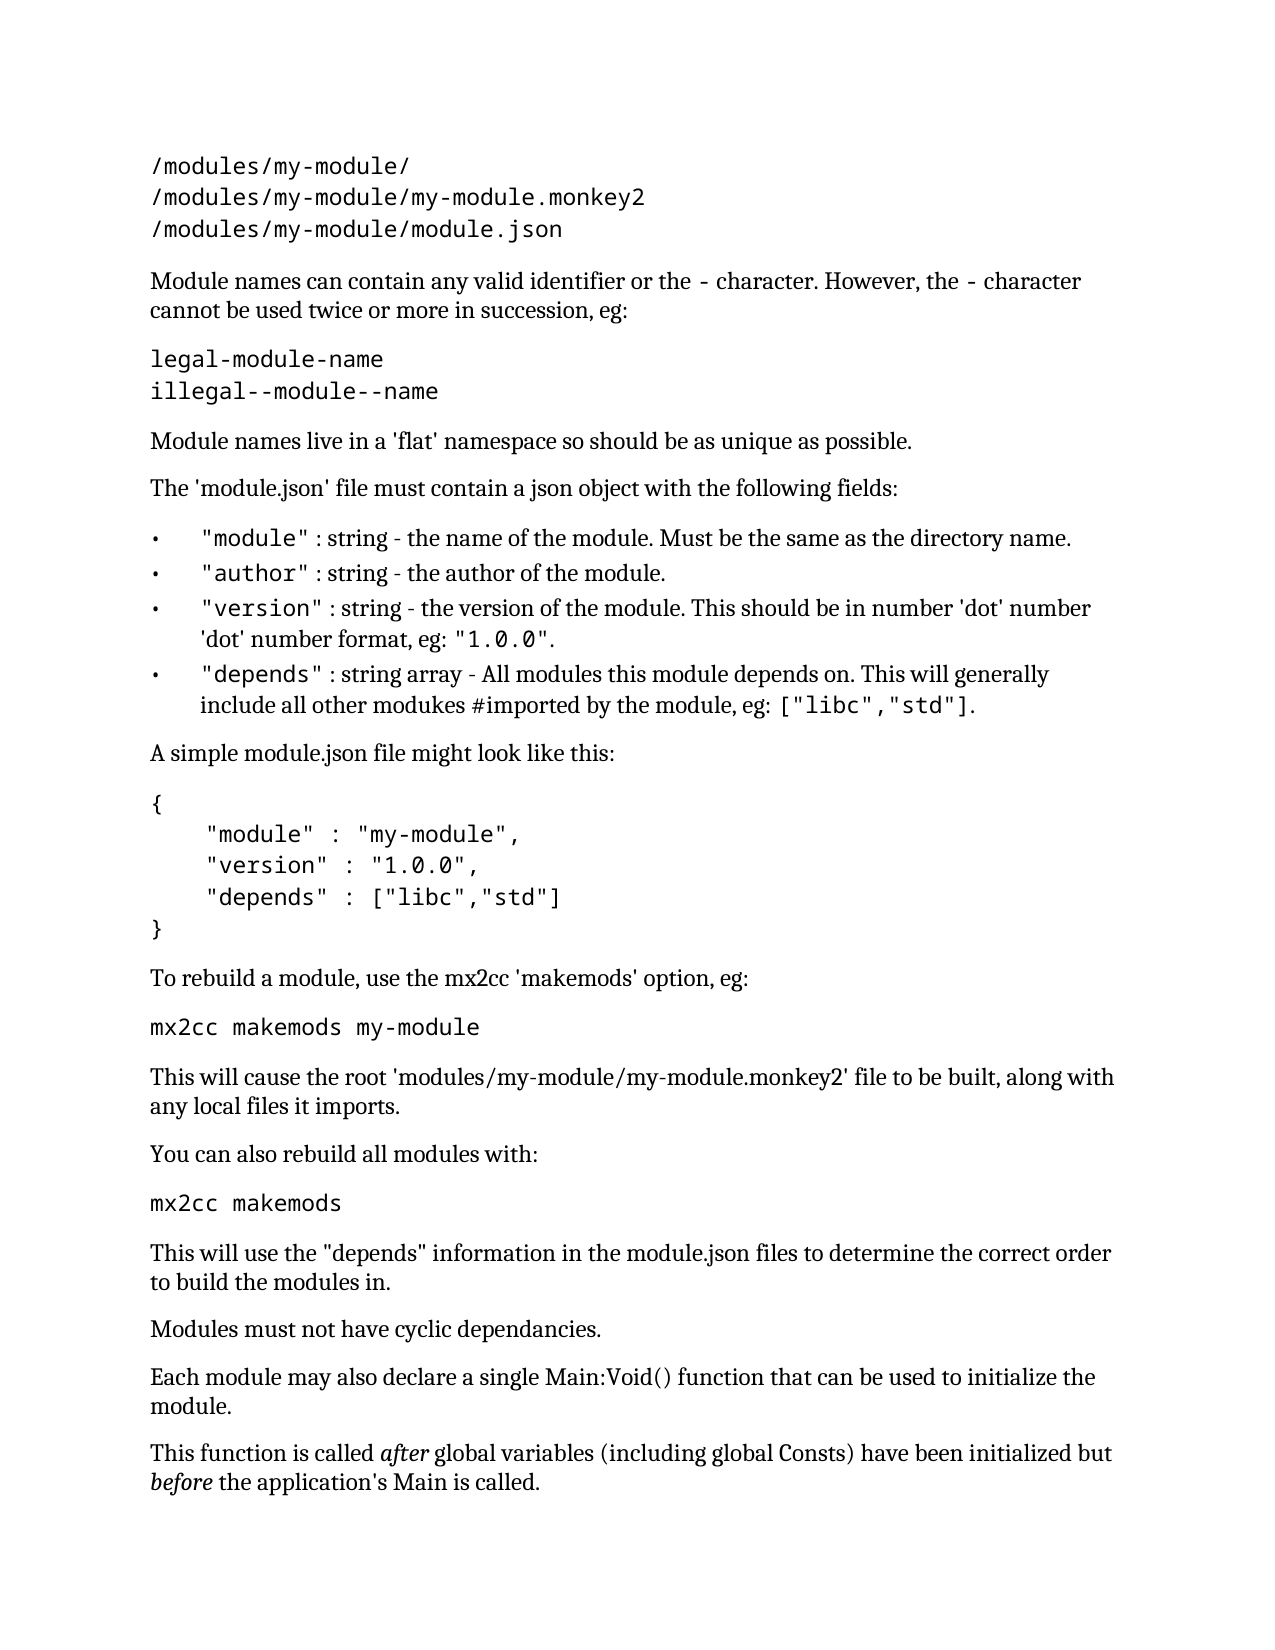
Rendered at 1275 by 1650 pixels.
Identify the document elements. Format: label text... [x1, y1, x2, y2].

text To rebuild a module, use the mx2cc 'makemods' option, eg: [150, 964, 1125, 992]
text This will use the "depends" information in the module.json files to determine the correct order to build the modules in. [150, 1239, 1125, 1297]
list "depends" : string array - All modules this module depends on. This will generally include all other modukes #imported by the module, eg: ["libc","std"]. [150, 658, 1125, 720]
list "version" : string - the version of the module. This should be in number 'dot' number 'dot' number format, eg: "1.0.0". [150, 592, 1125, 654]
text This function is called after global variables (including global Consts) have been initialized but before the application's Main is called. [150, 1439, 1125, 1497]
text Module names can contain any valid identifier or the - character. However, the - character cannot be used twice or more in succession, eg: [150, 264, 1125, 324]
text { "module" : "my-module", "version" : "1.0.0", "depends" : ["libc","std"] } [150, 787, 1125, 943]
text legal-module-name illegal--module--name [150, 343, 1125, 406]
text /modules/my-module/ /modules/my-module/my-module.monkey2 /modules/my-module/module.json [150, 150, 1125, 244]
text mx2cc makemods my-module [150, 1011, 1125, 1042]
list "author" : string - the author of the module. [150, 557, 1125, 588]
text mx2cc makemods [150, 1187, 1125, 1218]
list "module" : string - the name of the module. Must be the same as the directory name. [150, 522, 1125, 553]
text A simple module.json file might look like this: [150, 739, 1125, 768]
text Modules must not have cyclic dependancies. [150, 1315, 1125, 1344]
text You can also rebuild all modules with: [150, 1139, 1125, 1168]
text This will cause the root 'modules/my-module/my-module.monkey2' file to be built, along with any local files it imports. [150, 1063, 1125, 1121]
text The 'module.json' file must contain a json object with the following fields: [150, 474, 1125, 503]
text Each module may also declare a single Main:Void() function that can be used to initialize the module. [150, 1363, 1125, 1420]
text Module names live in a 'flat' namespace so should be as unique as possible. [150, 427, 1125, 455]
